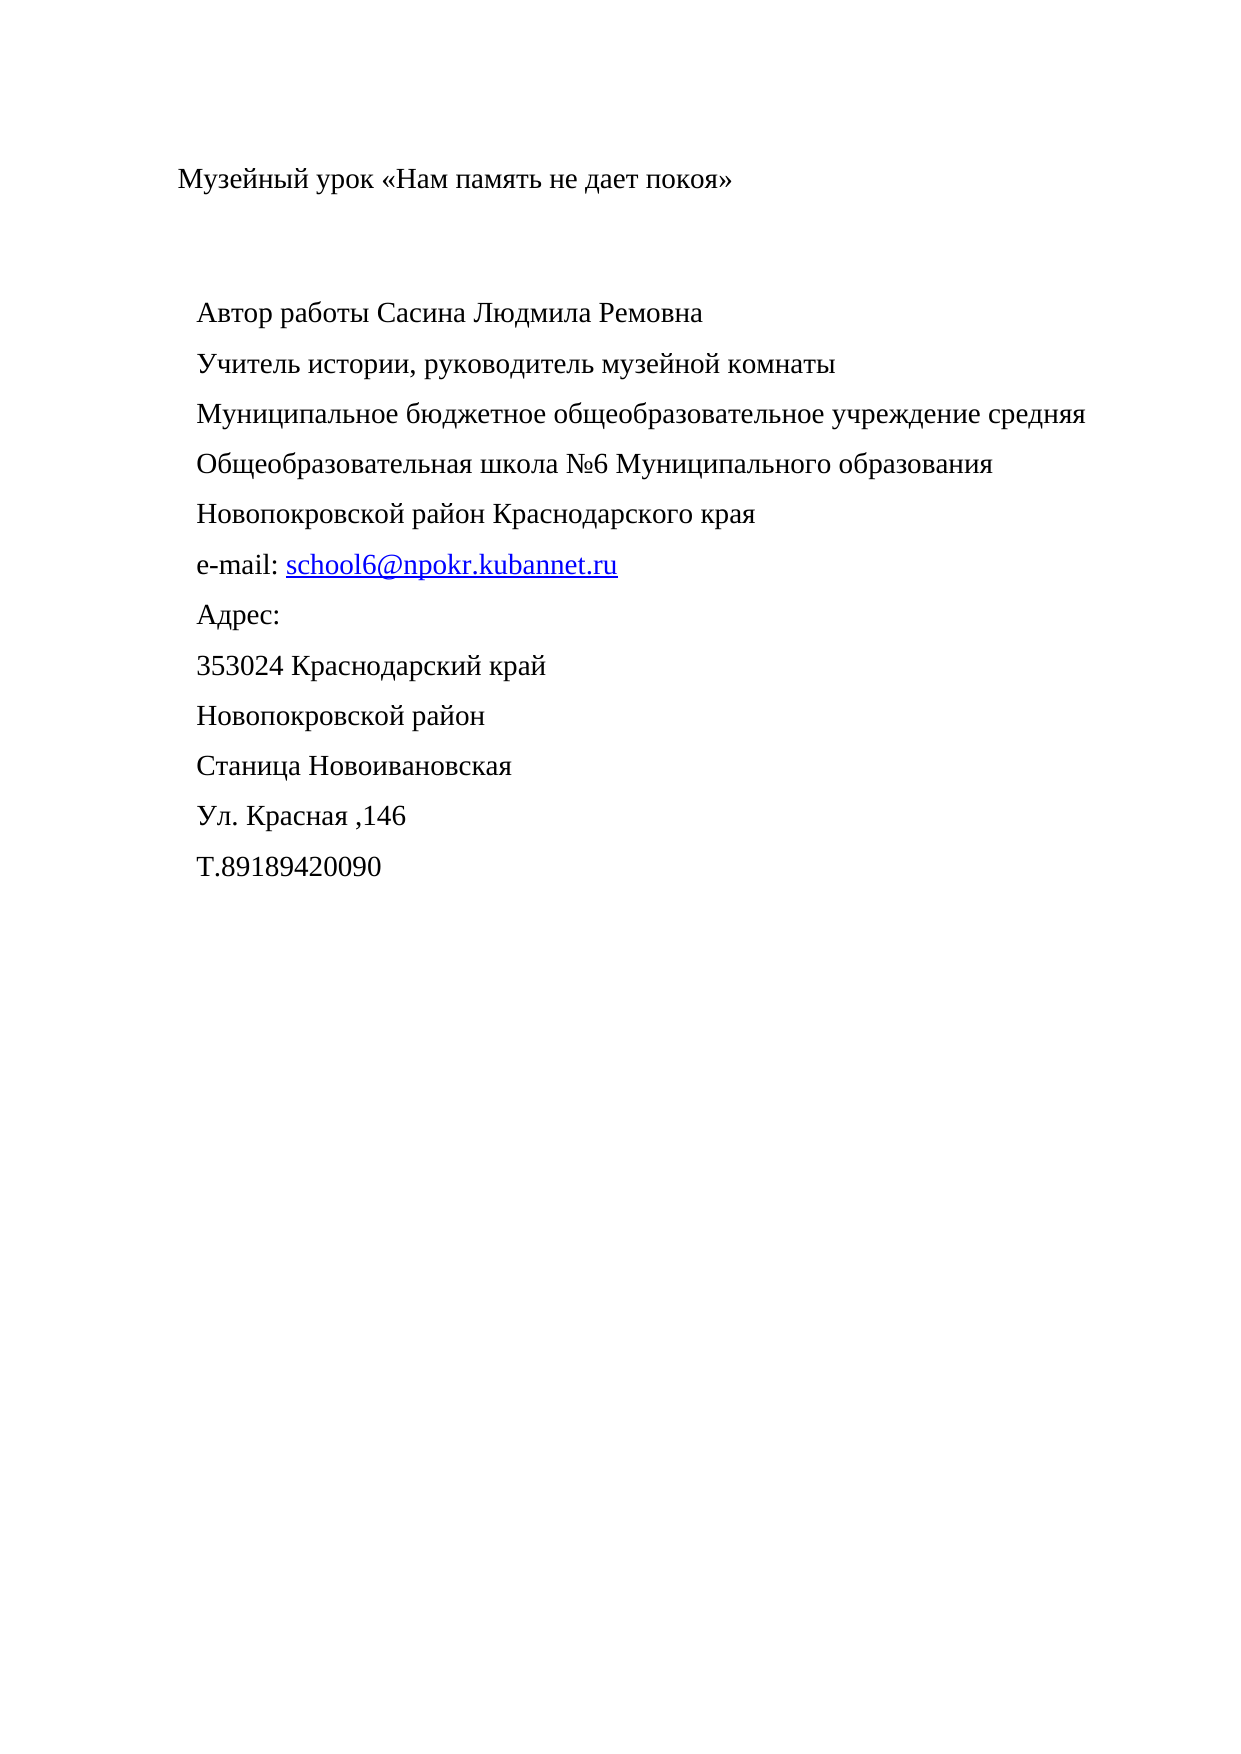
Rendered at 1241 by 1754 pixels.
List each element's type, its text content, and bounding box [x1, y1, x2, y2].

text Ул. Красная ,146 [196, 798, 1152, 832]
text Т.89189420090 [196, 849, 1152, 882]
text Музейный урок «Нам память не дает покоя» [177, 161, 1152, 195]
text 353024 Краснодарский край [196, 648, 1152, 681]
text Автор работы Сасина Людмила Ремовна [196, 295, 1152, 329]
text Муниципальное бюджетное общеобразовательное учреждение средняя [196, 396, 1152, 429]
text Общеобразовательная школа №6 Муниципального образования Новопокровской район Краснодарского края [196, 446, 1152, 530]
text Новопокровской район [196, 698, 1152, 731]
text e-mail: school6@npokr.kubannet.ru [196, 547, 1152, 581]
text Адрес: [196, 597, 1152, 631]
text Учитель истории, руководитель музейной комнаты [196, 346, 1152, 379]
text Станица Новоивановская [196, 748, 1152, 782]
